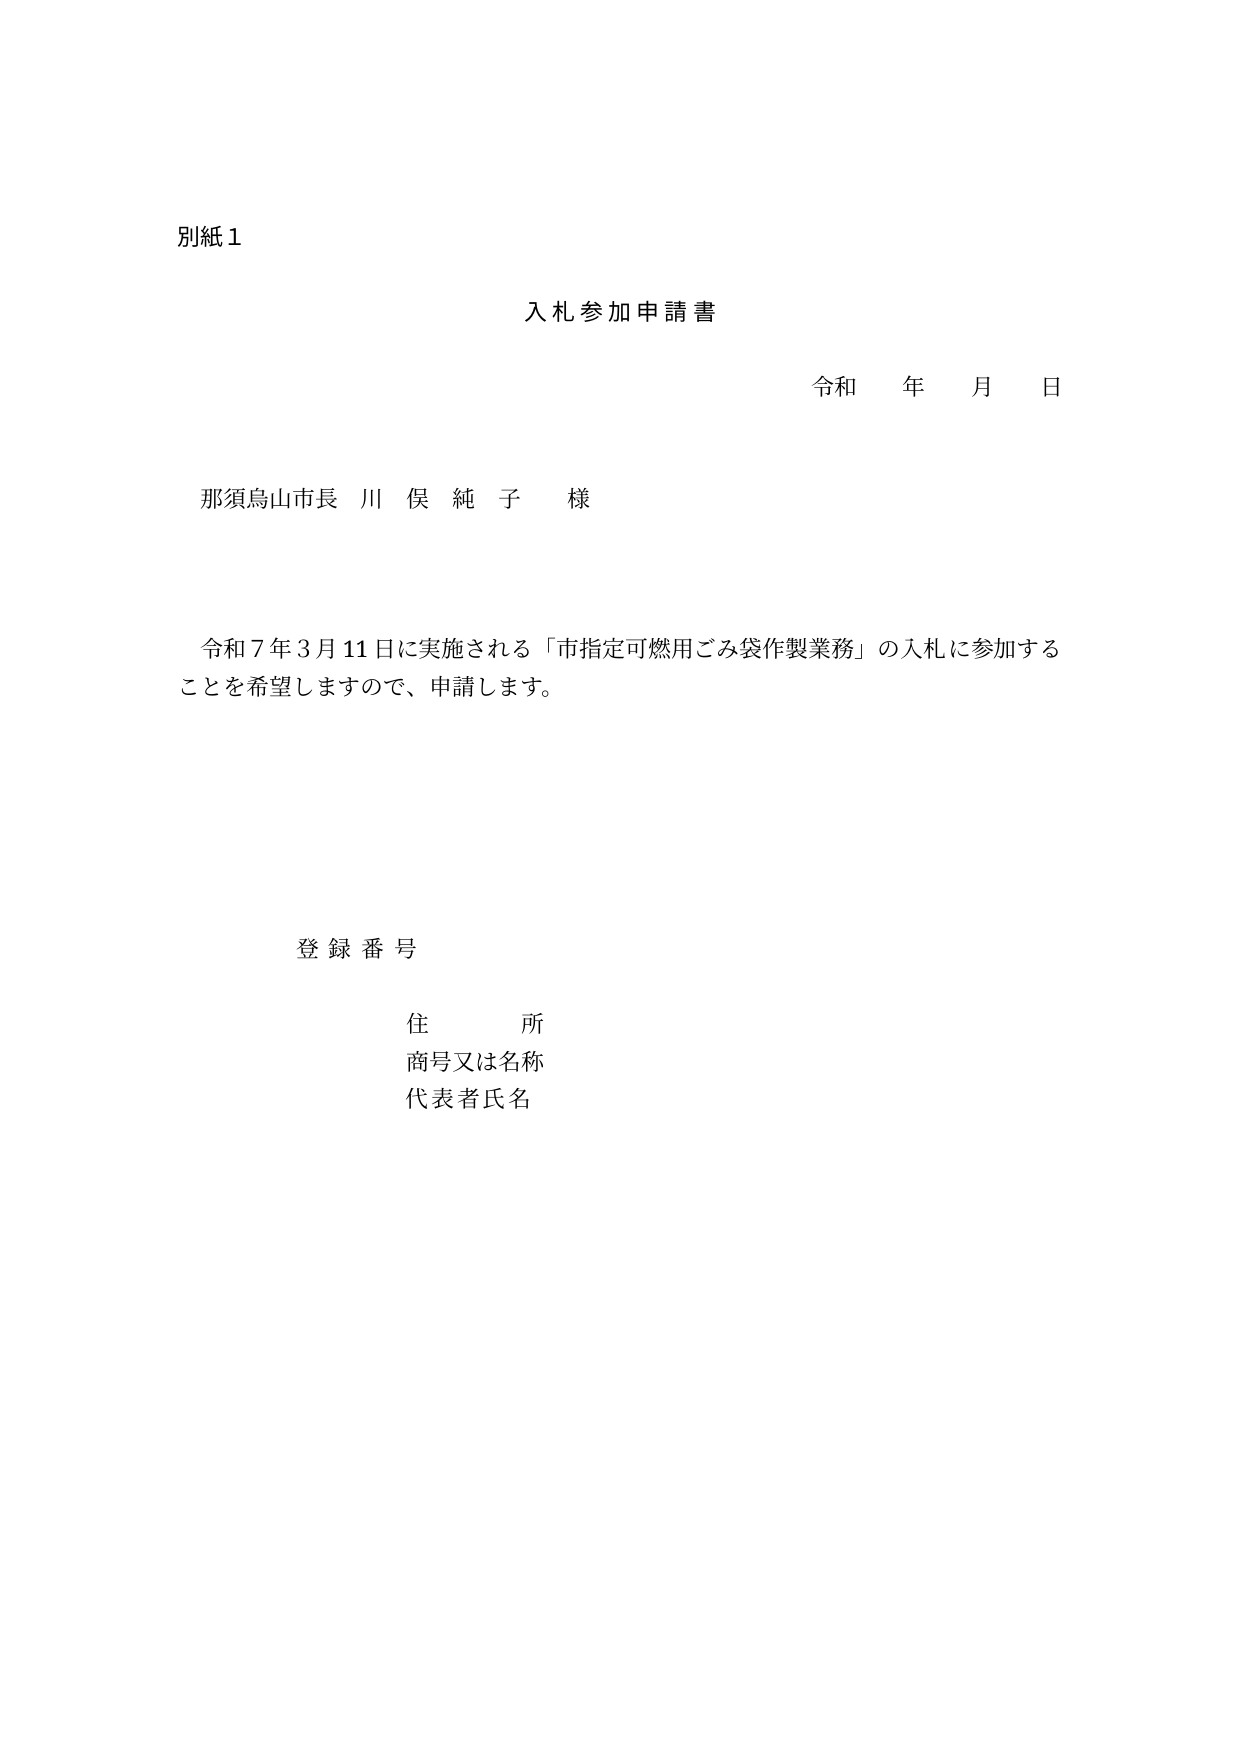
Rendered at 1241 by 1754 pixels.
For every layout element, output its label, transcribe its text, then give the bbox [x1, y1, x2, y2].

text 登録番号 [177, 929, 1063, 967]
text 入 札 参 加 申 請 書 [177, 292, 1063, 329]
text 那須烏山市長 川 俣 純 子 様 [177, 479, 1063, 517]
text 住 所 [177, 1004, 1063, 1042]
text 令和７年３月11日に実施される「市指定可燃用ごみ袋作製業務」の入札に参加することを希望しますので、申請します。 [177, 629, 1063, 704]
text 代表者氏名 [177, 1079, 1063, 1117]
text 令和 年 月 日 [177, 367, 1063, 404]
text 商号又は名称 [177, 1042, 1063, 1079]
text 別紙１ [177, 217, 1063, 254]
